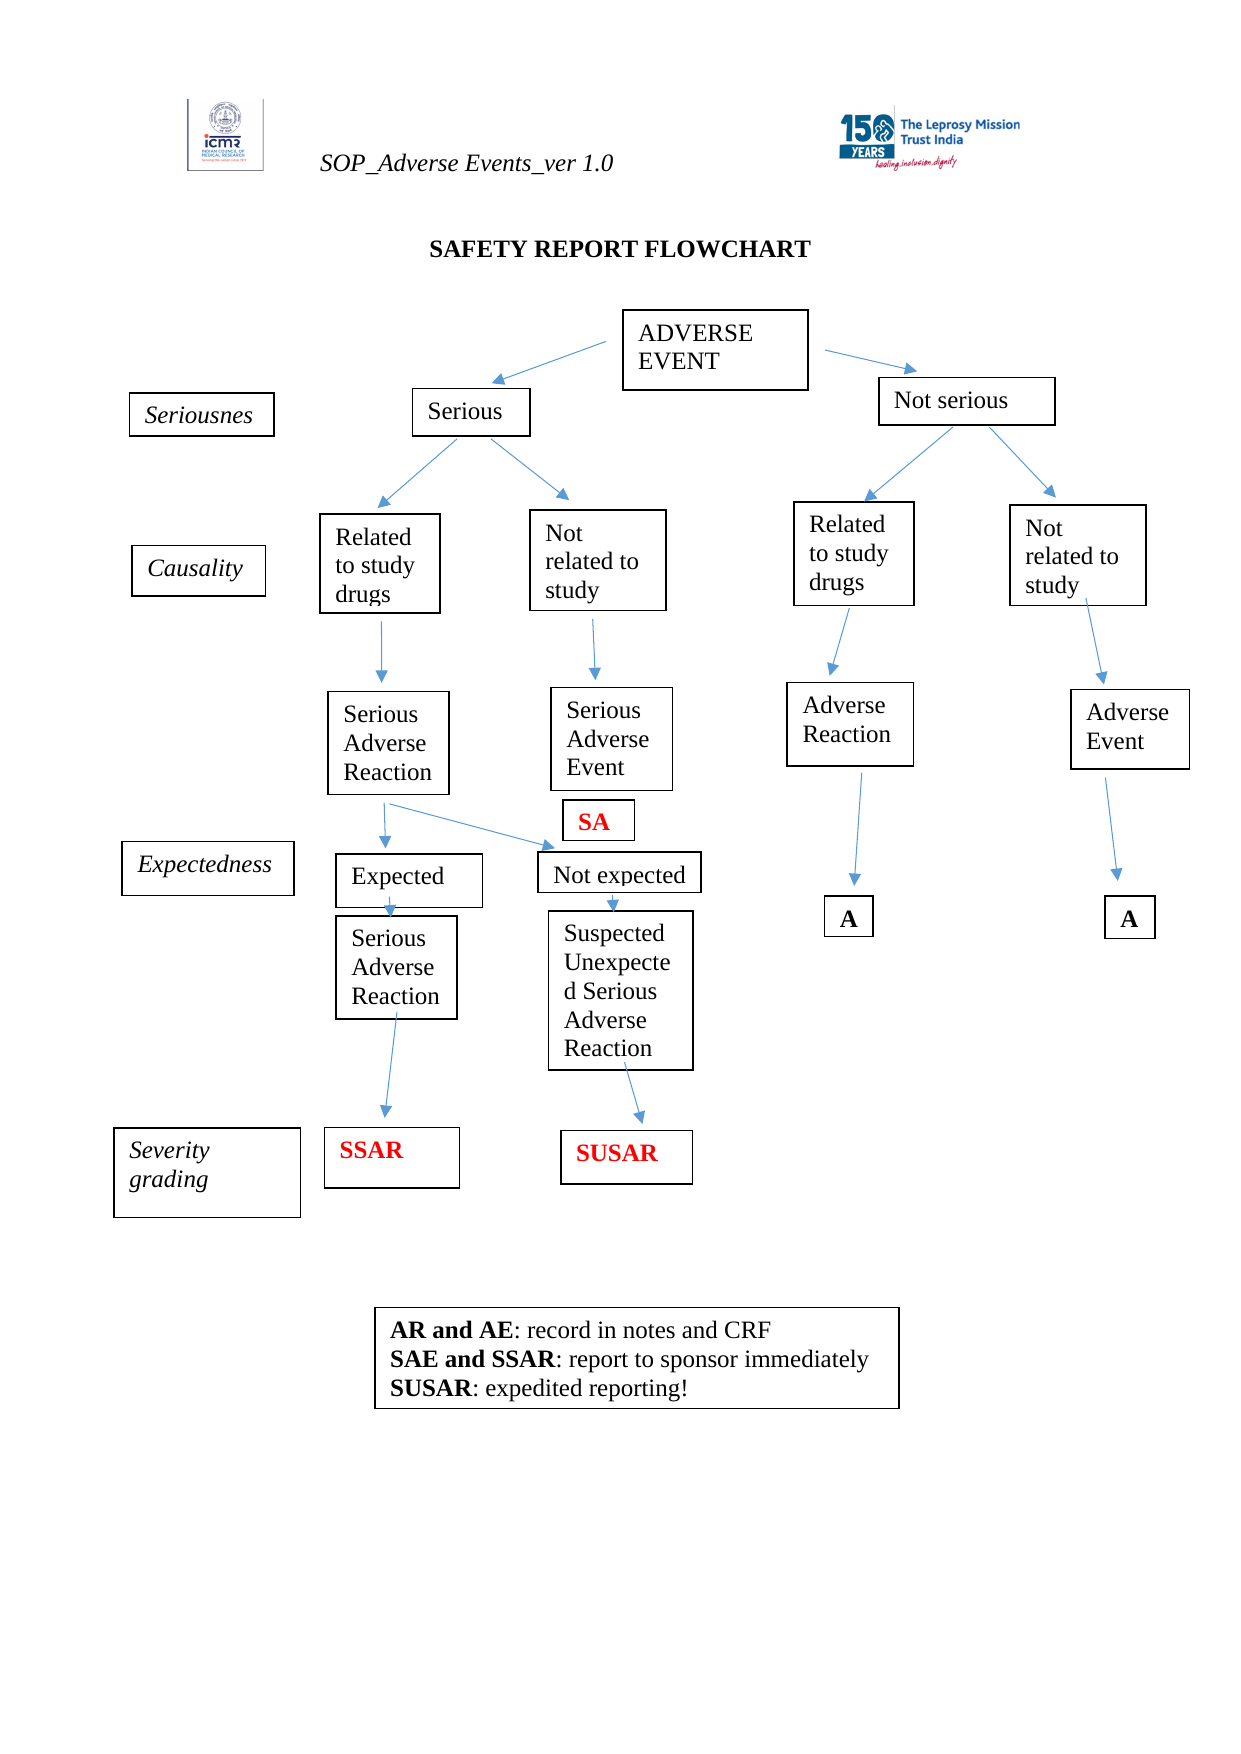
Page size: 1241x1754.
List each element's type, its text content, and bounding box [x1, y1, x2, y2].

picture [838, 105, 1020, 171]
picture [187, 99, 264, 171]
text SAFETY REPORT FLOWCHART [187, 234, 1053, 263]
